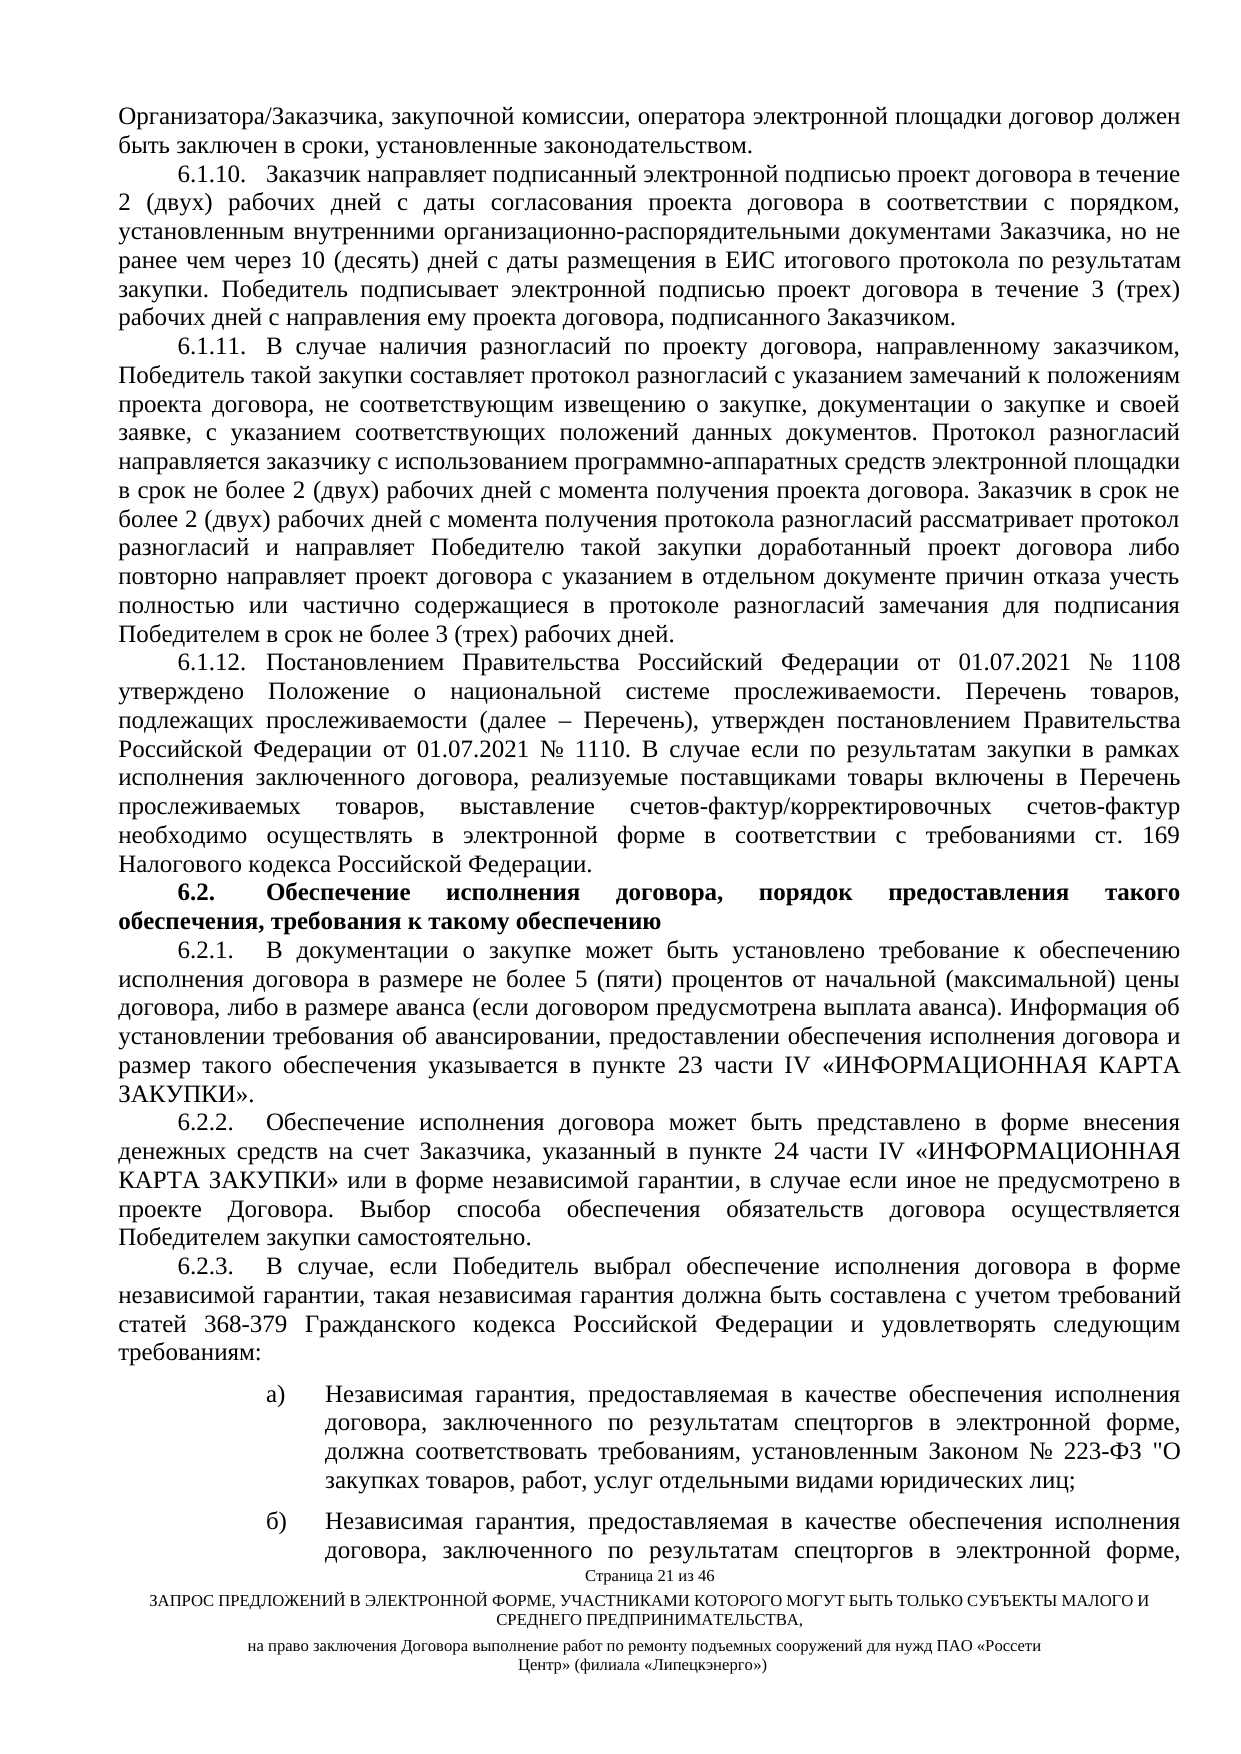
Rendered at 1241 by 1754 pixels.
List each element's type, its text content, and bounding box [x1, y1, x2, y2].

list Независимая гарантия, предоставляемая в качестве обеспечения исполнения договора, заключенного по результатам спецторгов в электронной форме, должна соответствовать требованиям, установленным Законом № 223-ФЗ "О закупках товаров, работ, услуг отдельными видами юридических лиц; [266, 1379, 1181, 1494]
subtitle В документации о закупке может быть установлено требование к обеспечению исполнения договора в размере не более 5 (пяти) процентов от начальной (максимальной) цены договора, либо в размере аванса (если договором предусмотрена выплата аванса). Информация об установлении требования об авансировании, предоставлении обеспечения исполнения договора и размер такого обеспечения указывается в пункте 23 части IV «ИНФОРМАЦИОННАЯ КАРТА ЗАКУПКИ». [118, 935, 1181, 1107]
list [266, 1506, 1181, 1564]
subtitle В случае, если Победитель выбрал обеспечение исполнения договора в форме независимой гарантии, такая независимая гарантия должна быть составлена с учетом требований статей 368-379 Гражданского кодекса Российской Федерации и удовлетворять следующим требованиям: [118, 1251, 1181, 1366]
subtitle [118, 101, 1181, 159]
subtitle В случае наличия разногласий по проекту договора, направленному заказчиком, Победитель такой закупки составляет протокол разногласий с указанием замечаний к положениям проекта договора, не соответствующим извещению о закупке, документации о закупке и своей заявке, с указанием соответствующих положений данных документов. Протокол разногласий направляется заказчику с использованием программно-аппаратных средств электронной площадки в срок не более 2 (двух) рабочих дней с момента получения проекта договора. Заказчик в срок не более 2 (двух) рабочих дней с момента получения протокола разногласий рассматривает протокол разногласий и направляет Победителю такой закупки доработанный проект договора либо повторно направляет проект договора с указанием в отдельном документе причин отказа учесть полностью или частично содержащиеся в протоколе разногласий замечания для подписания Победителем в срок не более 3 (трех) рабочих дней. [118, 331, 1181, 647]
subtitle Обеспечение исполнения договора, порядок предоставления такого обеспечения, требования к такому обеспечению [118, 877, 1181, 935]
subtitle Заказчик направляет подписанный электронной подписью проект договора в течение 2 (двух) рабочих дней с даты согласования проекта договора в соответствии с порядком, установленным внутренними организационно-распорядительными документами Заказчика, но не ранее чем через 10 (десять) дней с даты размещения в ЕИС итогового протокола по результатам закупки. Победитель подписывает электронной подписью проект договора в течение 3 (трех) рабочих дней с направления ему проекта договора, подписанного Заказчиком. [118, 159, 1181, 331]
subtitle Обеспечение исполнения договора может быть представлено в форме внесения денежных средств на счет Заказчика, указанный в пункте 24 части IV «ИНФОРМАЦИОННАЯ КАРТА ЗАКУПКИ» или в форме независимой гарантии, в случае если иное не предусмотрено в проекте Договора. Выбор способа обеспечения обязательств договора осуществляется Победителем закупки самостоятельно. [118, 1107, 1181, 1251]
subtitle Постановлением Правительства Российский Федерации от 01.07.2021 № 1108 утверждено Положение о национальной системе прослеживаемости. Перечень товаров, подлежащих прослеживаемости (далее – Перечень), утвержден постановлением Правительства Российской Федерации от 01.07.2021 № 1110. В случае если по результатам закупки в рамках исполнения заключенного договора, реализуемые поставщиками товары включены в Перечень прослеживаемых товаров, выставление счетов-фактур/корректировочных счетов-фактур необходимо осуществлять в электронной форме в соответствии с требованиями ст. 169 Налогового кодекса Российской Федерации. [118, 647, 1181, 877]
